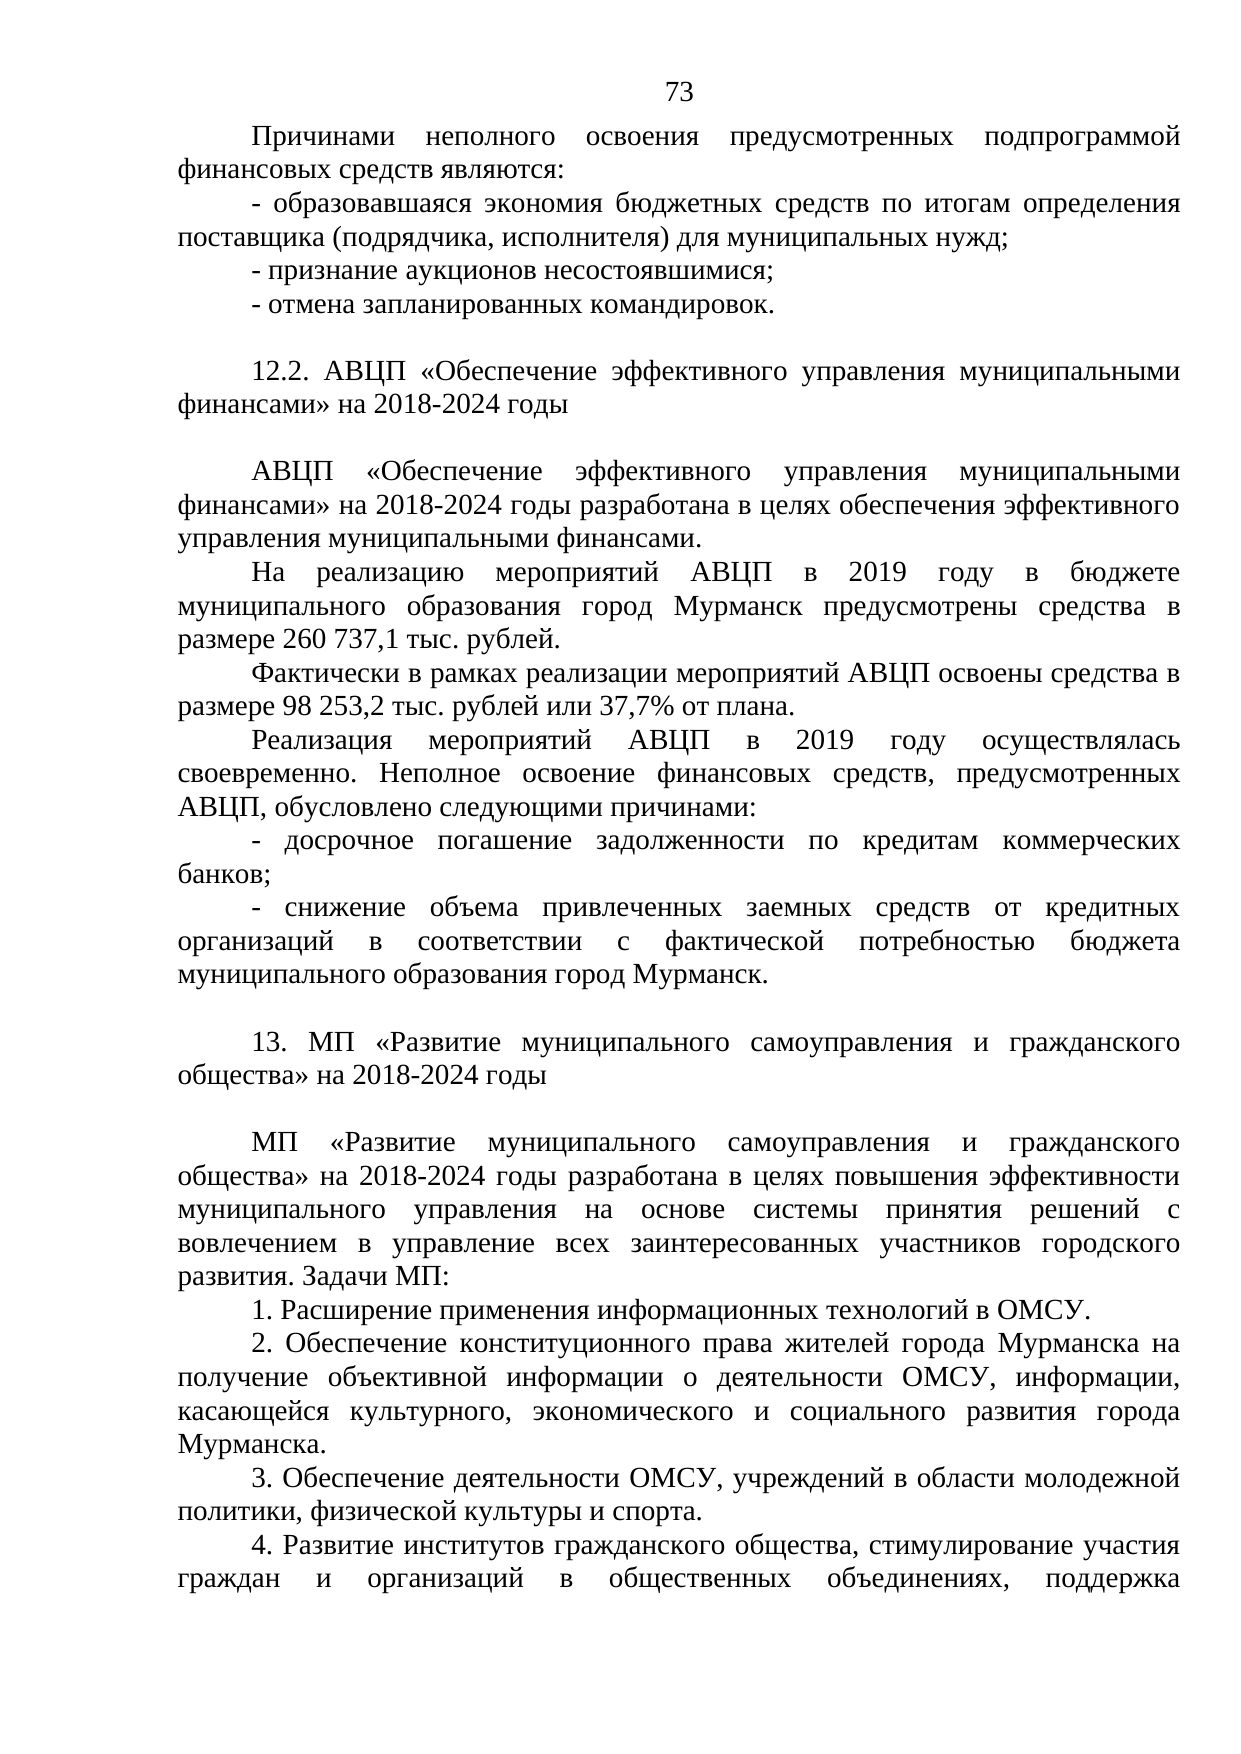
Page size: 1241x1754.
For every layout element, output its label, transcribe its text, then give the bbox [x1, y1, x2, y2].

text Фактически в рамках реализации мероприятий АВЦП освоены средства в размере 98 253,2 тыс. рублей или 37,7% от плана. [177, 655, 1181, 722]
text - признание аукционов несостоявшимися; [177, 252, 1181, 286]
text - отмена запланированных командировок. [177, 286, 1181, 319]
text 2. Обеспечение конституционного права жителей города Мурманска на получение объективной информации о деятельности ОМСУ, информации, касающейся культурного, экономического и социального развития города Мурманска. [177, 1326, 1181, 1460]
text 1. Расширение применения информационных технологий в ОМСУ. [177, 1292, 1181, 1326]
text 12.2. АВЦП «Обеспечение эффективного управления муниципальными финансами» на 2018-2024 годы [177, 353, 1181, 420]
text МП «Развитие муниципального самоуправления и гражданского общества» на 2018-2024 годы разработана в целях повышения эффективности муниципального управления на основе системы принятия решений с вовлечением в управление всех заинтересованных участников городского развития. Задачи МП: [177, 1124, 1181, 1292]
text Причинами неполного освоения предусмотренных подпрограммой финансовых средств являются: [177, 118, 1181, 185]
text На реализацию мероприятий АВЦП в 2019 году в бюджете муниципального образования город Мурманск предусмотрены средства в размере 260 737,1 тыс. рублей. [177, 554, 1181, 655]
text АВЦП «Обеспечение эффективного управления муниципальными финансами» на 2018-2024 годы разработана в целях обеспечения эффективного управления муниципальными финансами. [177, 453, 1181, 554]
text 3. Обеспечение деятельности ОМСУ, учреждений в области молодежной политики, физической культуры и спорта. [177, 1460, 1181, 1527]
text - снижение объема привлеченных заемных средств от кредитных организаций в соответствии с фактической потребностью бюджета муниципального образования город Мурманск. [177, 889, 1181, 990]
text Реализация мероприятий АВЦП в 2019 году осуществлялась своевременно. Неполное освоение финансовых средств, предусмотренных АВЦП, обусловлено следующими причинами: [177, 722, 1181, 822]
text - досрочное погашение задолженности по кредитам коммерческих банков; [177, 822, 1181, 889]
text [177, 1527, 1181, 1594]
text - образовавшаяся экономия бюджетных средств по итогам определения поставщика (подрядчика, исполнителя) для муниципальных нужд; [177, 185, 1181, 252]
text 13. МП «Развитие муниципального самоуправления и гражданского общества» на 2018-2024 годы [177, 1024, 1181, 1091]
